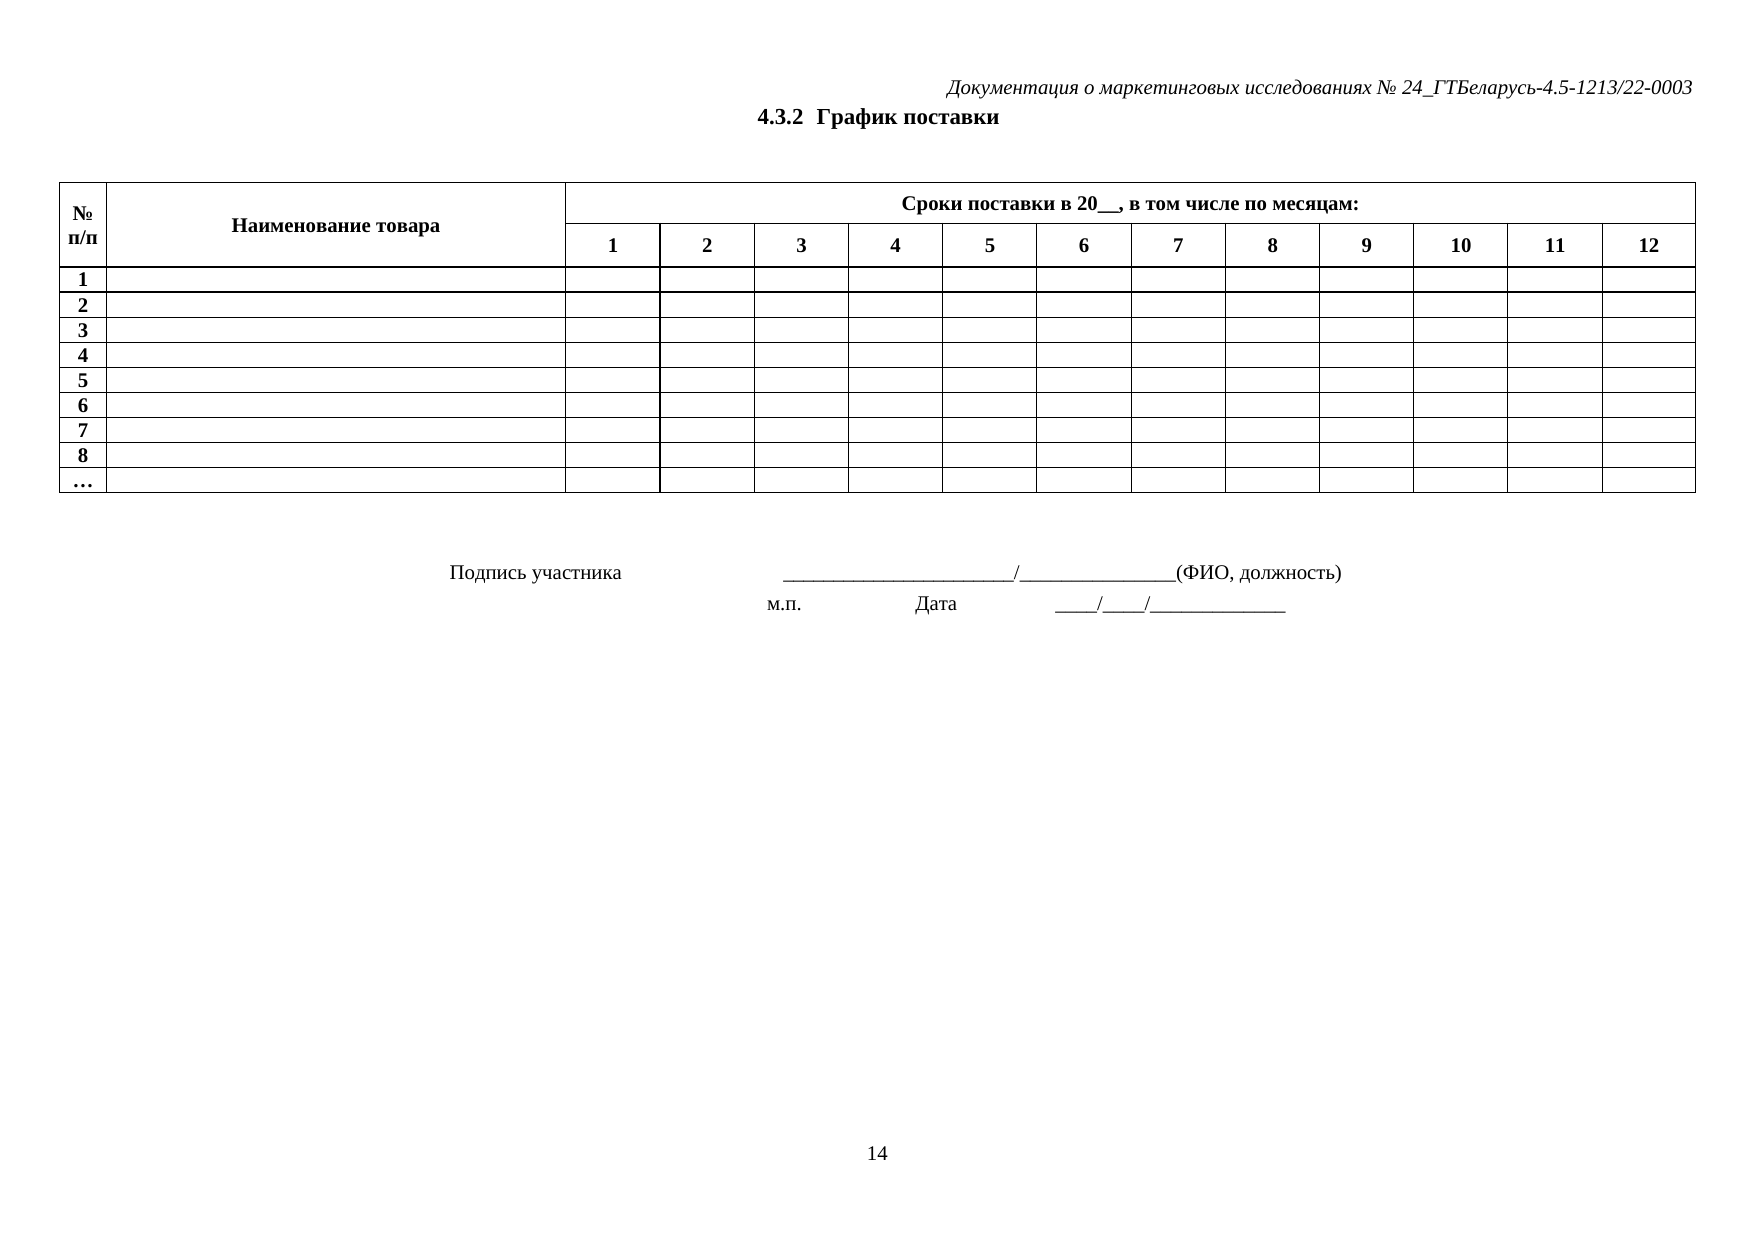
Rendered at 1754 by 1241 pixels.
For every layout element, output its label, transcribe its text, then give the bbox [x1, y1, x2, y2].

table_cell [661, 468, 754, 492]
table_cell [1414, 368, 1507, 392]
table_cell [661, 393, 754, 417]
table_cell [1414, 293, 1507, 317]
table_cell [107, 443, 565, 467]
table_cell [849, 318, 942, 342]
table_cell [1037, 368, 1131, 392]
table_cell [107, 468, 565, 492]
table_cell [1132, 393, 1225, 417]
table_cell 11 [1508, 224, 1602, 266]
table_cell [1132, 368, 1225, 392]
table_cell [1037, 443, 1131, 467]
table_cell [1226, 368, 1319, 392]
table_cell [943, 318, 1036, 342]
table_cell 5 [60, 368, 106, 392]
table_cell [1037, 268, 1131, 291]
table_cell 5 [943, 224, 1036, 266]
table_cell [1226, 293, 1319, 317]
table_cell [566, 468, 659, 492]
table_cell 3 [755, 224, 848, 266]
table_cell 1 [566, 224, 659, 266]
table_cell 4 [849, 224, 942, 266]
table_cell [1226, 443, 1319, 467]
table_cell 7 [60, 418, 106, 442]
list График поставки [59, 103, 1698, 130]
table_cell [755, 368, 848, 392]
table_cell [1603, 343, 1695, 367]
table_cell [661, 343, 754, 367]
table_cell [943, 418, 1036, 442]
table_cell [566, 368, 659, 392]
table_cell [107, 393, 565, 417]
table_cell [849, 368, 942, 392]
table_cell [1226, 393, 1319, 417]
table_cell [1508, 443, 1602, 467]
table_cell [1603, 293, 1695, 317]
table_cell 6 [60, 393, 106, 417]
table_cell [1414, 468, 1507, 492]
table_cell [1320, 318, 1413, 342]
table_cell [1037, 343, 1131, 367]
table_cell [1320, 418, 1413, 442]
table_cell [1320, 468, 1413, 492]
table_cell [849, 468, 942, 492]
table_cell [1320, 268, 1413, 291]
table_cell [943, 343, 1036, 367]
table_cell [849, 268, 942, 291]
table_cell 9 [1320, 224, 1413, 266]
table_cell [107, 343, 565, 367]
table_cell [566, 293, 659, 317]
table_cell [1508, 293, 1602, 317]
table_cell [943, 368, 1036, 392]
table_cell 2 [60, 293, 106, 317]
table_cell [755, 343, 848, 367]
table_cell [943, 468, 1036, 492]
table_cell [107, 318, 565, 342]
table_cell 8 [60, 443, 106, 467]
table_cell [1132, 418, 1225, 442]
table_cell [1132, 343, 1225, 367]
table_cell [661, 368, 754, 392]
table_cell [661, 293, 754, 317]
table_header Наименование товара [107, 183, 565, 266]
table_cell [1226, 268, 1319, 291]
table_cell [107, 268, 565, 291]
table_cell [566, 393, 659, 417]
table_cell [1508, 318, 1602, 342]
table_cell 1 [60, 268, 106, 291]
table_cell [849, 293, 942, 317]
table_cell [1226, 318, 1319, 342]
table_cell [1037, 468, 1131, 492]
table_cell [943, 268, 1036, 291]
table_cell [1320, 393, 1413, 417]
table_cell [755, 393, 848, 417]
table_cell [1508, 418, 1602, 442]
table_cell [566, 418, 659, 442]
table_cell [849, 393, 942, 417]
text м.п. Дата ____/____/_____________ [326, 591, 1695, 614]
table_cell 7 [1132, 224, 1225, 266]
table_cell [566, 443, 659, 467]
table_cell [1508, 468, 1602, 492]
table_cell [943, 443, 1036, 467]
table_cell [943, 293, 1036, 317]
table_cell [1603, 393, 1695, 417]
table_cell [1508, 368, 1602, 392]
table_cell 3 [60, 318, 106, 342]
table_cell [1132, 268, 1225, 291]
table_cell [1603, 318, 1695, 342]
table_cell [849, 418, 942, 442]
table_cell [1414, 268, 1507, 291]
table_cell 12 [1603, 224, 1695, 266]
table_cell [107, 293, 565, 317]
table_cell [107, 418, 565, 442]
table_cell [943, 393, 1036, 417]
table_cell [1132, 318, 1225, 342]
table_cell [1414, 343, 1507, 367]
table_cell [755, 468, 848, 492]
table_cell [661, 268, 754, 291]
table_cell [1132, 443, 1225, 467]
table_cell [566, 268, 659, 291]
table_cell [849, 343, 942, 367]
table_cell [1320, 293, 1413, 317]
table_cell [1414, 443, 1507, 467]
table_cell [755, 418, 848, 442]
table_cell [661, 318, 754, 342]
table_cell [661, 443, 754, 467]
table_cell [1132, 293, 1225, 317]
table_cell [1414, 418, 1507, 442]
table_cell [1603, 368, 1695, 392]
table_header Сроки поставки в 20__, в том числе по месяцам: [566, 183, 1695, 222]
table_cell [661, 418, 754, 442]
table_cell [1226, 468, 1319, 492]
table_cell 2 [661, 224, 754, 266]
table_cell [1414, 393, 1507, 417]
table_cell 8 [1226, 224, 1319, 266]
table_cell [566, 343, 659, 367]
table_cell 10 [1414, 224, 1507, 266]
table_cell [1320, 343, 1413, 367]
table_cell [1226, 343, 1319, 367]
table_cell [755, 443, 848, 467]
table_cell [1320, 443, 1413, 467]
table_cell [1508, 268, 1602, 291]
table_cell [1603, 418, 1695, 442]
table_cell [1508, 393, 1602, 417]
table_cell 4 [60, 343, 106, 367]
table_cell [1603, 468, 1695, 492]
table_cell [1603, 443, 1695, 467]
table_cell [1414, 318, 1507, 342]
table_cell [1226, 418, 1319, 442]
table_cell [1603, 268, 1695, 291]
table_cell [1037, 318, 1131, 342]
text Подпись участника /_______________(ФИО, должность) [96, 560, 1695, 584]
table_cell [755, 293, 848, 317]
table_cell [755, 318, 848, 342]
table_cell [1320, 368, 1413, 392]
table_cell [1037, 293, 1131, 317]
table_cell [107, 368, 565, 392]
table_cell [1037, 393, 1131, 417]
table_cell [1037, 418, 1131, 442]
table_cell [755, 268, 848, 291]
table_cell … [60, 468, 106, 492]
table_cell [849, 443, 942, 467]
table_cell 6 [1037, 224, 1131, 266]
table_cell [1132, 468, 1225, 492]
table_header № п/п [60, 183, 106, 266]
table_cell [566, 318, 659, 342]
table_cell [1508, 343, 1602, 367]
